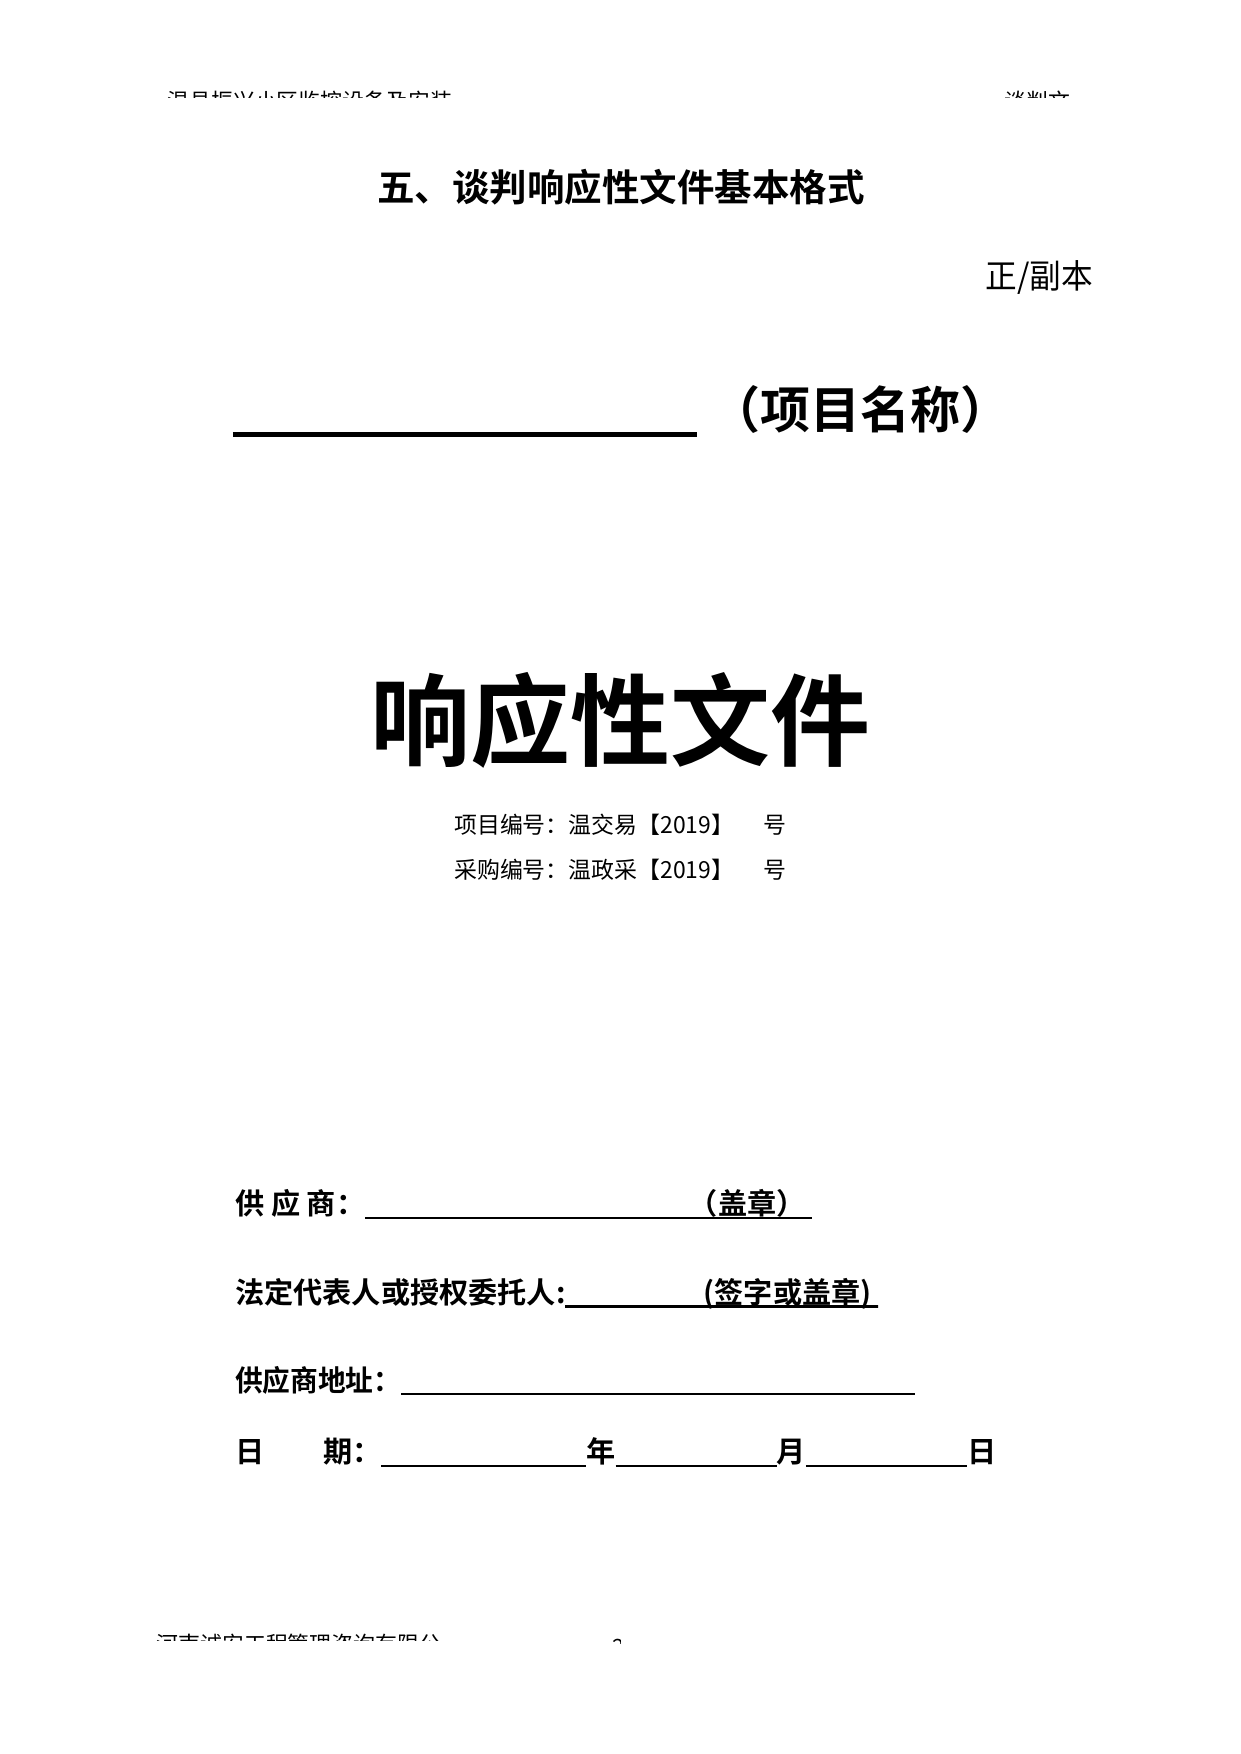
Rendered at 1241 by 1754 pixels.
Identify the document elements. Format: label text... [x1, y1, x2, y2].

subtitle 五、谈判响应性文件基本格式 [108, 158, 1133, 212]
text （项目名称） [108, 371, 1134, 443]
text 响应性文件 [108, 642, 1132, 787]
subtitle 供应商地址： [235, 1358, 1136, 1400]
subtitle 供 应 商： （盖章） [235, 1181, 1136, 1223]
subtitle 正/副本 [108, 249, 1093, 298]
subtitle 项目编号：温交易【2019】 号采购编号：温政采【2019】 号 [454, 807, 786, 885]
subtitle 日 期： 年 月 日 [108, 1428, 1123, 1471]
subtitle 法定代表人或授权委托人: (签字或盖章) [235, 1269, 1136, 1312]
